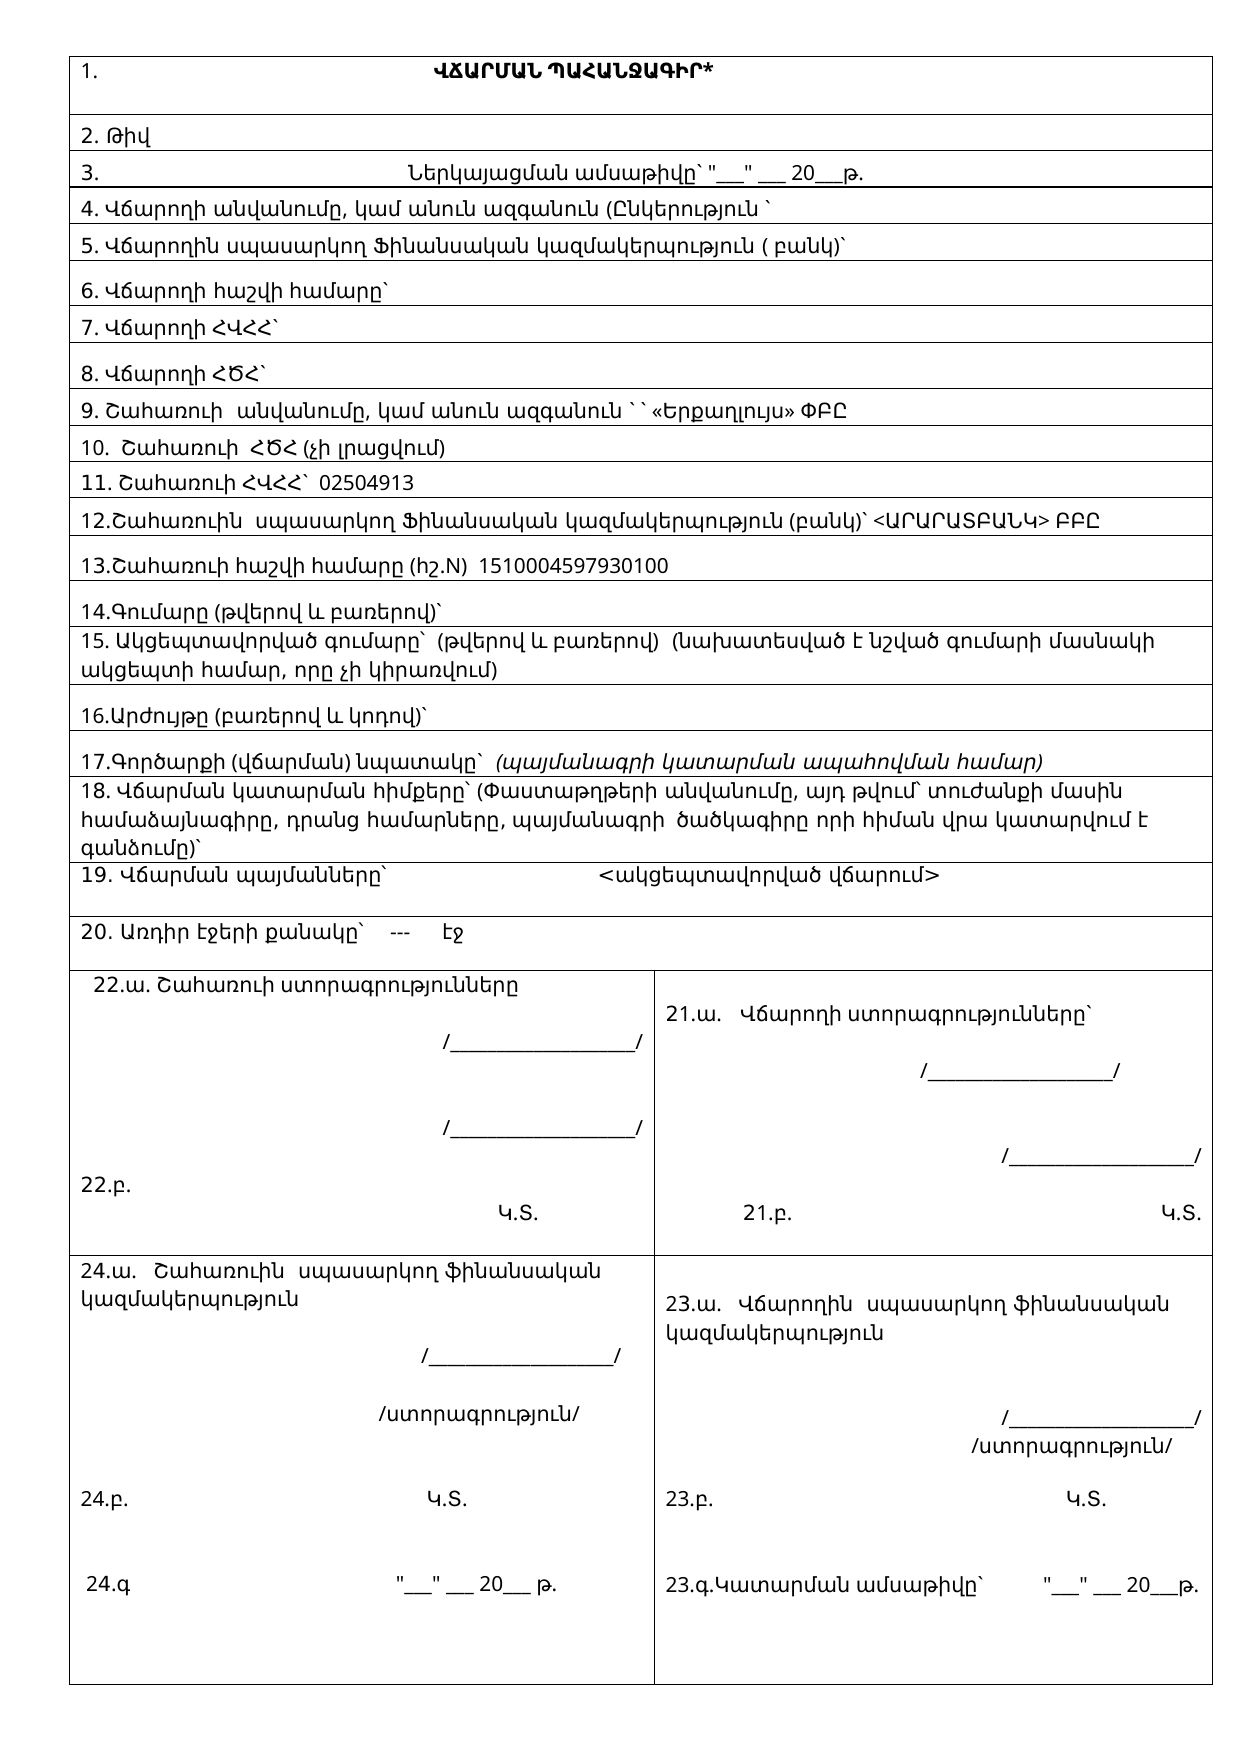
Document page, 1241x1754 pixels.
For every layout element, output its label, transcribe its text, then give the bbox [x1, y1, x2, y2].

table_cell 10. Շահառուի ՀԾՀ (չի լրացվում) [70, 426, 1212, 461]
table_cell 13.Շահառուի հաշվի համարը (հշ.N) 1510004597930100 [70, 536, 1212, 579]
table_cell 17.Գործարքի (վճարման) նպատակը` (պայմանագրի կատարման ապահովման համար) [70, 731, 1212, 776]
table_cell 4. Վճարողի անվանումը, կամ անուն ազգանուն (Ընկերություն ` [70, 188, 1212, 222]
table_cell 23.ա. Վճարողին սպասարկող ֆինանսական կազմակերպություն /____________________/ /ստորագրություն/ [655, 1256, 1212, 1484]
table_cell 8. Վճարողի ՀԾՀ` [70, 343, 1212, 388]
table_cell 24.ա. Շահառուին սպասարկող ֆինանսական կազմակերպություն /____________________/ /ստորագրություն/ [70, 1256, 654, 1484]
table_cell 15. Ակցեպտավորված գումարը՝ (թվերով և բառերով) (նախատեսված է նշված գումարի մասնակի ակցեպտի համար, որը չի կիրառվում) [70, 627, 1212, 683]
table_cell 3. Ներկայացման ամսաթիվը` "___" ___ 20___թ. [70, 151, 1212, 186]
table_cell 14.Գումարը (թվերով և բառերով)` [70, 581, 1212, 626]
table_cell 21.ա. Վճարողի ստորագրությունները` /____________________/ /____________________/ 21.բ. Կ.Տ. [655, 971, 1212, 1255]
table_cell 5. Վճարողին սպասարկող Ֆինանսական կազմակերպություն ( բանկ)` [70, 224, 1212, 260]
table_cell 11. Շահառուի ՀՎՀՀ` 02504913 [70, 462, 1212, 497]
table_cell 24.բ. Կ.Տ. 24.գ "___" ___ 20___ թ. [70, 1484, 654, 1683]
table_cell 20. Առդիր էջերի քանակը՝ --- էջ [70, 917, 1212, 969]
table_cell 23.բ. Կ.Տ. 23.գ.Կատարման ամսաթիվը` "___" ___ 20___թ. [655, 1484, 1212, 1683]
table_cell 22.ա. Շահառուի ստորագրությունները /____________________/ /____________________/ 22.բ. Կ.Տ. [70, 971, 654, 1255]
table_cell 19. Վճարման պայմանները՝ <ակցեպտավորված վճարում> [70, 863, 1212, 916]
table_cell 18. Վճարման կատարման հիմքերը՝ (Փաստաթղթերի անվանումը, այդ թվում՝ տուժանքի մասին համաձայնագիրը, դրանց համարները, պայմանագրի ծածկագիրը որի հիման վրա կատարվում է գանձումը)` [70, 777, 1212, 862]
table_cell 6. Վճարողի հաշվի համարը` [70, 261, 1212, 305]
table_cell 16.Արժույթը (բառերով և կոդով)` [70, 685, 1212, 729]
table_cell 12.Շահառուին սպասարկող Ֆինանսական կազմակերպություն (բանկ)` <ԱՐԱՐԱՏԲԱՆԿ> ԲԲԸ [70, 498, 1212, 534]
table_cell 7. Վճարողի ՀՎՀՀ` [70, 306, 1212, 342]
table_header 1. ՎՃԱՐՄԱՆ ՊԱՀԱՆՋԱԳԻՐ* [70, 57, 1212, 113]
table_cell 9. Շահառուի անվանումը, կամ անուն ազգանուն ` ` «Երքաղլույս» ՓԲԸ [70, 389, 1212, 424]
table_cell 2. Թիվ [70, 115, 1212, 150]
